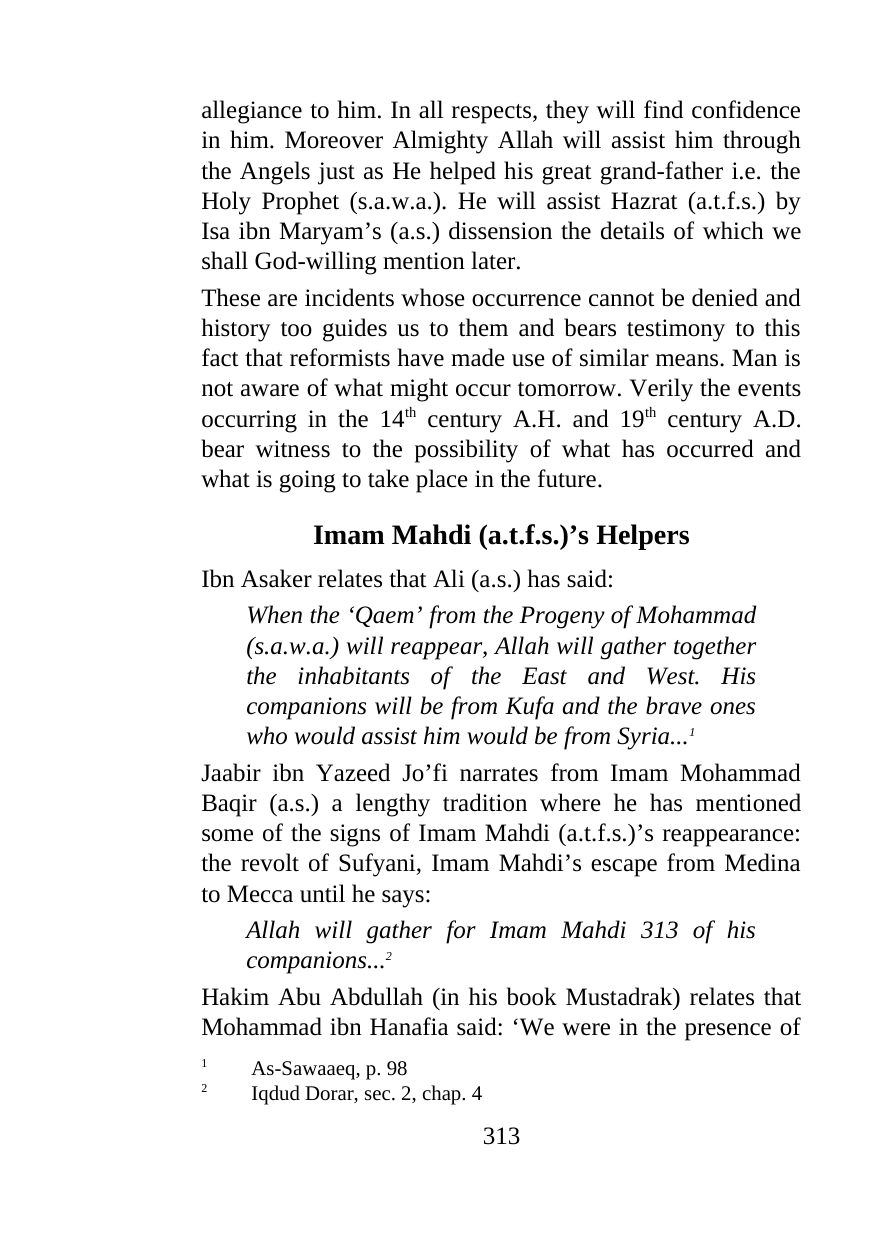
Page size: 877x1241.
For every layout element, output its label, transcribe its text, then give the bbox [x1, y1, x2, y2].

text Jaabir ibn Yazeed Jo’fi narrates from Imam Mohammad Baqir (a.s.) a lengthy tradition where he has mentioned some of the signs of Imam Mahdi (a.t.f.s.)’s reappearance: the revolt of Sufyani, Imam Mahdi’s escape from Medina to Mecca until he says: [201, 757, 802, 908]
text When the ‘Qaem’ from the Progeny of Mohammad (s.a.w.a.) will reappear, Allah will gather together the inhabitants of the East and West. His companions will be from Kufa and the brave ones who would assist him would be from Syria... [246, 600, 757, 751]
text These are incidents whose occurrence cannot be denied and history too guides us to them and bears testimony to this fact that reformists have made use of similar means. Man is not aware of what might occur tomorrow. Verily the events occurring in the 14th century A.H. and 19th century A.D. bear witness to the possibility of what has occurred and what is going to take place in the future. [201, 282, 802, 493]
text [201, 94, 802, 276]
subtitle Imam Mahdi (a.t.f.s.)’s Helpers [201, 518, 802, 551]
text Allah will gather for Imam Mahdi 313 of his companions... [246, 914, 757, 975]
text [201, 981, 802, 1041]
text Ibn Asaker relates that Ali (a.s.) has said: [201, 563, 802, 593]
